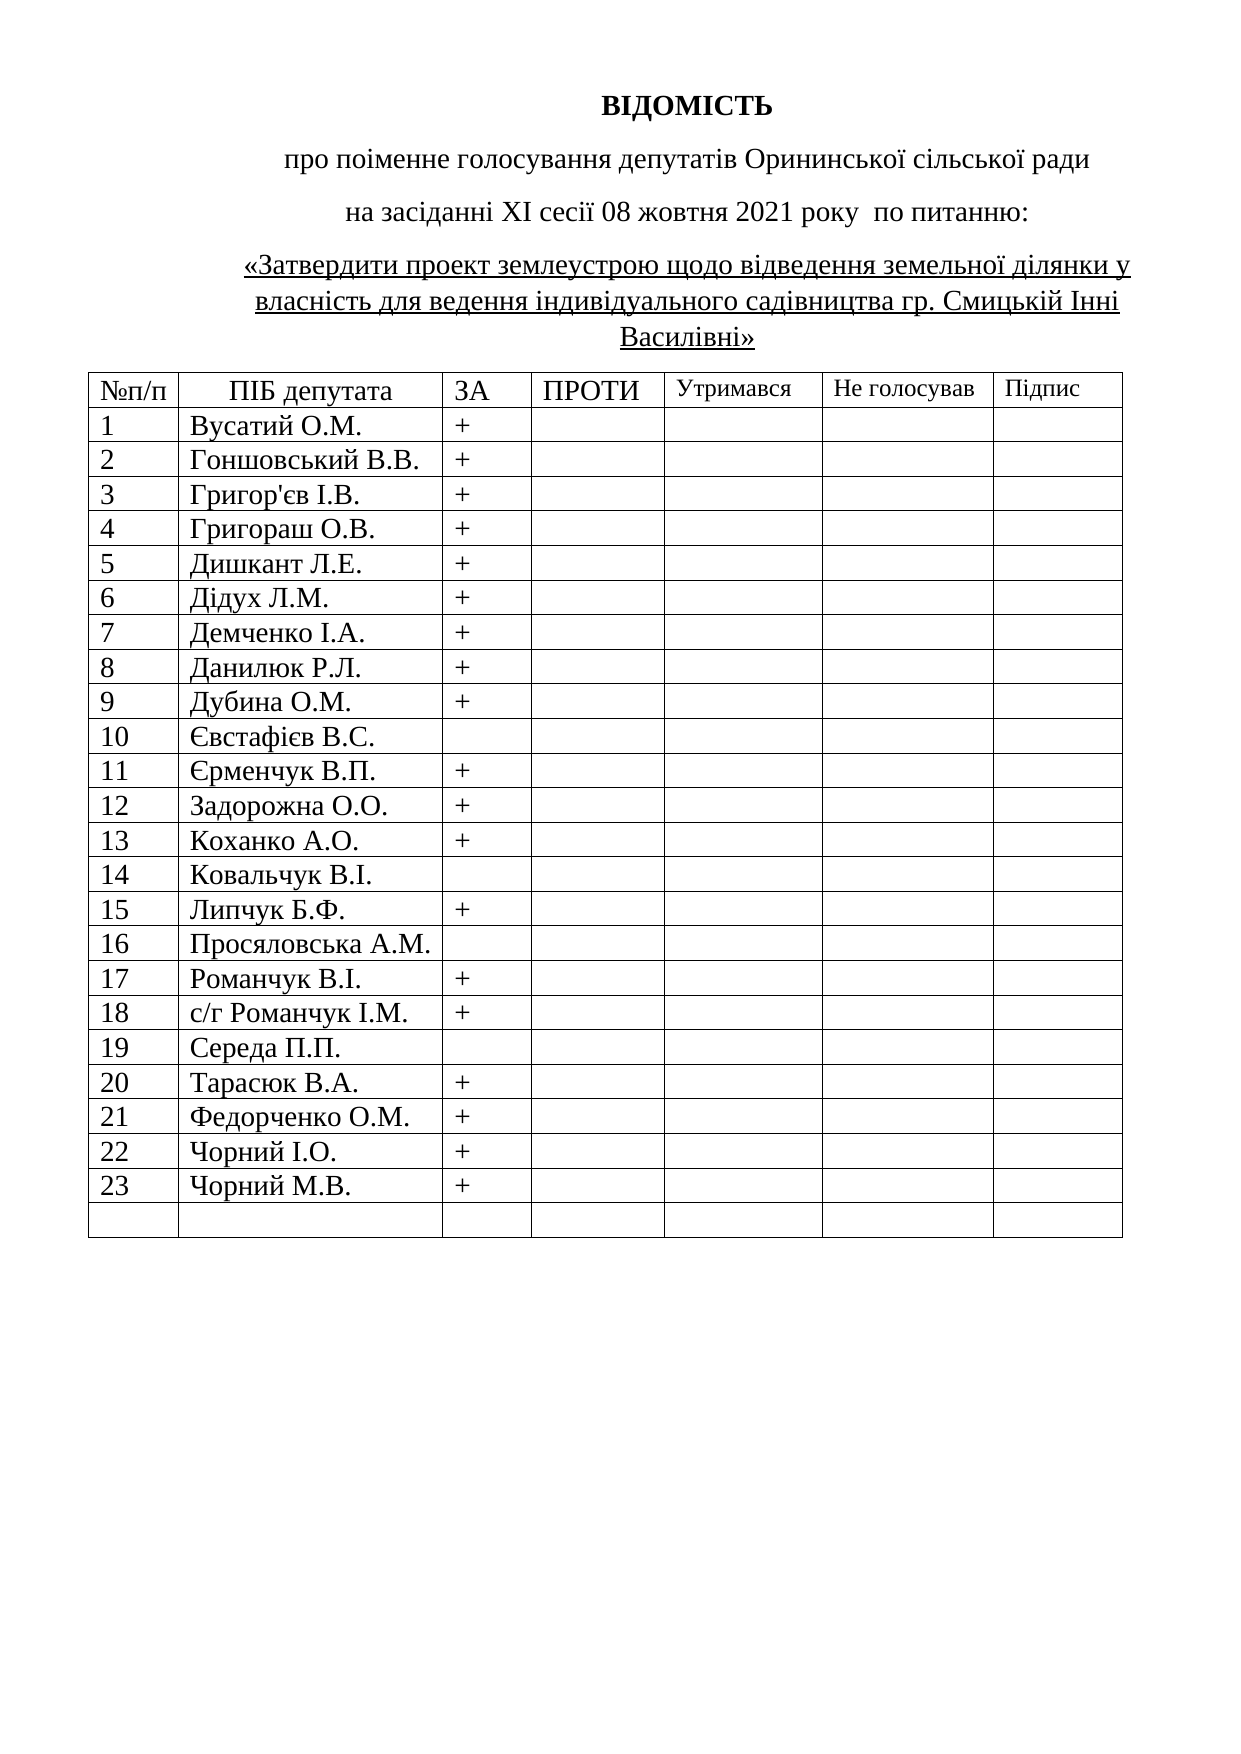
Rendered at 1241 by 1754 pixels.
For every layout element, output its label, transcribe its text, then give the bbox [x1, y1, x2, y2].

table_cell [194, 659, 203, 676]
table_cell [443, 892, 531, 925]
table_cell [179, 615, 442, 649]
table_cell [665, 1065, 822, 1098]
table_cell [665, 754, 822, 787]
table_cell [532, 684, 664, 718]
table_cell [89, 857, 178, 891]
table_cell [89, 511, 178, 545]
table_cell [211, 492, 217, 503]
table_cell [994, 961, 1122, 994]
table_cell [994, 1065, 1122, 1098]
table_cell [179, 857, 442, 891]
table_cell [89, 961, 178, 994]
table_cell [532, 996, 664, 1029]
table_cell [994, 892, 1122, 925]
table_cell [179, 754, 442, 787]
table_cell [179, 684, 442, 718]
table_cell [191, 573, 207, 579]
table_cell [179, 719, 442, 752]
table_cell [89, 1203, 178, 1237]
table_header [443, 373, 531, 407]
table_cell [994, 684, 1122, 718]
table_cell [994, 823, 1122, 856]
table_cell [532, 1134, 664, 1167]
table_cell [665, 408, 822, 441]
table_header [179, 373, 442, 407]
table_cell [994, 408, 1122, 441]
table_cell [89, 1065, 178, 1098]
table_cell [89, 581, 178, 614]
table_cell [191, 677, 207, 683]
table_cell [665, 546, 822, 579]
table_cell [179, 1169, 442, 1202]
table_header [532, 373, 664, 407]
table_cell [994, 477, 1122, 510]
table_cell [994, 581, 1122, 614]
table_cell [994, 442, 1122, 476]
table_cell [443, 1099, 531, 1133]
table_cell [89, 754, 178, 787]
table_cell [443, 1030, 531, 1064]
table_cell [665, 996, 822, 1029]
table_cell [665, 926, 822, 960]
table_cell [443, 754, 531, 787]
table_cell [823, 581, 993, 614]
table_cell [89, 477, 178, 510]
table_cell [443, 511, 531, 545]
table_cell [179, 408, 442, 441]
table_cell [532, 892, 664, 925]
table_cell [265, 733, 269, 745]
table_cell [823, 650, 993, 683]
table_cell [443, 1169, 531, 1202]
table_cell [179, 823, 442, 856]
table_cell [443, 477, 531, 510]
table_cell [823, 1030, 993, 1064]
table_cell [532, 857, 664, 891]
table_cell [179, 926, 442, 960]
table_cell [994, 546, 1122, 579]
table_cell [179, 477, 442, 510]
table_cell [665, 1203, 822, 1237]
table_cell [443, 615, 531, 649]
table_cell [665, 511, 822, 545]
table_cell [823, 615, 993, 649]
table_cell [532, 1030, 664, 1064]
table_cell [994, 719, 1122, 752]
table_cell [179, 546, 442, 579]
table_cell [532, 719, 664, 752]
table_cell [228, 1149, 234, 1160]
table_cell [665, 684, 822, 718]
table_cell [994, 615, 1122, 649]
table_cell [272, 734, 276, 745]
text ВІДОМІСТЬ [223, 88, 1152, 122]
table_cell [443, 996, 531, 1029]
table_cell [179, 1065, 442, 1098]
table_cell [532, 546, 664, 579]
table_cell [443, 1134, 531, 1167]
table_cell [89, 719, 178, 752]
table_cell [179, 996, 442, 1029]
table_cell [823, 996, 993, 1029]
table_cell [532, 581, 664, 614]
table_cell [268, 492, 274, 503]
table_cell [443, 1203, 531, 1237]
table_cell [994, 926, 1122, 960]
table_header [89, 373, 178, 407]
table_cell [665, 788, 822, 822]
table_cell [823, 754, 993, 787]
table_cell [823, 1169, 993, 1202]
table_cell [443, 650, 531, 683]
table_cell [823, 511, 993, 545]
text на засіданні XI сесії 08 жовтня 2021 року по питанню: [223, 194, 1152, 228]
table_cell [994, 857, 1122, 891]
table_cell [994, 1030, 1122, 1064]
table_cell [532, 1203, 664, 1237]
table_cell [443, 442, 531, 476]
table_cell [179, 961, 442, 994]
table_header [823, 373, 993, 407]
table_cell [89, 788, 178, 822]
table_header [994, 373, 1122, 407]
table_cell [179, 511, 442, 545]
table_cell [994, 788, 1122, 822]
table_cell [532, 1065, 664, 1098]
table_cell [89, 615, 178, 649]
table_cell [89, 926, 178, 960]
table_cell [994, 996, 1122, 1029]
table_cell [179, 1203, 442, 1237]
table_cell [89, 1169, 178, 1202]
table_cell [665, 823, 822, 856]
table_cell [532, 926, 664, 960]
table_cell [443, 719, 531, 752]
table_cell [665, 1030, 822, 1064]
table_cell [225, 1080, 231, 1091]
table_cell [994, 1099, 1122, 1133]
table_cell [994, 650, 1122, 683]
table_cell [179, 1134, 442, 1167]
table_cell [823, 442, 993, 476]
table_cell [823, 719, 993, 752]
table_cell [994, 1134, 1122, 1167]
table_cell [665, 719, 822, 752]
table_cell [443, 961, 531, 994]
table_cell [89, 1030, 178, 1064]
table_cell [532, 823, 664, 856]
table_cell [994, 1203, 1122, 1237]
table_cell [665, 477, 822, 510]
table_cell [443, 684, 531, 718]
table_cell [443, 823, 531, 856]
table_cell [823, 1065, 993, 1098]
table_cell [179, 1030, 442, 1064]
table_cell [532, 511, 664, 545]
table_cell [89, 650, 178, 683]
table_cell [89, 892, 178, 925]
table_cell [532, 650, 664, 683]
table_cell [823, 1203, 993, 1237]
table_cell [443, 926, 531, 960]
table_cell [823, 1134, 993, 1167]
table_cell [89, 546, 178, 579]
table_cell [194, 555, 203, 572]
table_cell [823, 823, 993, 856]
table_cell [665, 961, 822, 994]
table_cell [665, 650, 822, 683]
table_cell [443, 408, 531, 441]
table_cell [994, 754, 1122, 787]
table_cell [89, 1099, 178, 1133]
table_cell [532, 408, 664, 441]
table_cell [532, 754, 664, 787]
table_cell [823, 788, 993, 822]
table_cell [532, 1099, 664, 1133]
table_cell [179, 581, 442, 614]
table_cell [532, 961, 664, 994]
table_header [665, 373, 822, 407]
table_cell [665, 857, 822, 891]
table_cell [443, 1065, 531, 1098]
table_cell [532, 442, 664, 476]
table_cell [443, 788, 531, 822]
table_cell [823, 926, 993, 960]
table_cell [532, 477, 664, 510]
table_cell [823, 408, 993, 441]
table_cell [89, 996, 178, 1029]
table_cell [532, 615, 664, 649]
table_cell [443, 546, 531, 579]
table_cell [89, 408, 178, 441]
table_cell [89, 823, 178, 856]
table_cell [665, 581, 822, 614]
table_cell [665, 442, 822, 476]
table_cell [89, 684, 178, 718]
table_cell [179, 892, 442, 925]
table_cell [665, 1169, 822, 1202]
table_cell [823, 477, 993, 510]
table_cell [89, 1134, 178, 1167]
text про поіменне голосування депутатів Орининської сільської ради [223, 141, 1152, 175]
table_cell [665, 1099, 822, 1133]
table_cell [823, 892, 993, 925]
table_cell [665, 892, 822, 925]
text «Затвердити проект землеустрою щодо відведення земельної ділянки у власність для ведення індивідуального садівництва гр. Смицькій Інні Василівні» [223, 247, 1152, 353]
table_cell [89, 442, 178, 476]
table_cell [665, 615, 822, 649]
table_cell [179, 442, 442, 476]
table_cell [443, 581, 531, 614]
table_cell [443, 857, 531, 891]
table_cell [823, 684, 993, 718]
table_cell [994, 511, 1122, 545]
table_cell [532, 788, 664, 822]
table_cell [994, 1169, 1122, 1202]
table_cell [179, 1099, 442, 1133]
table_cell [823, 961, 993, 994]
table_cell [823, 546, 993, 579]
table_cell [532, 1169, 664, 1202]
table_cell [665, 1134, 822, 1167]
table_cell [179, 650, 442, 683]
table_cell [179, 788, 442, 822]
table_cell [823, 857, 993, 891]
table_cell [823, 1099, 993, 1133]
